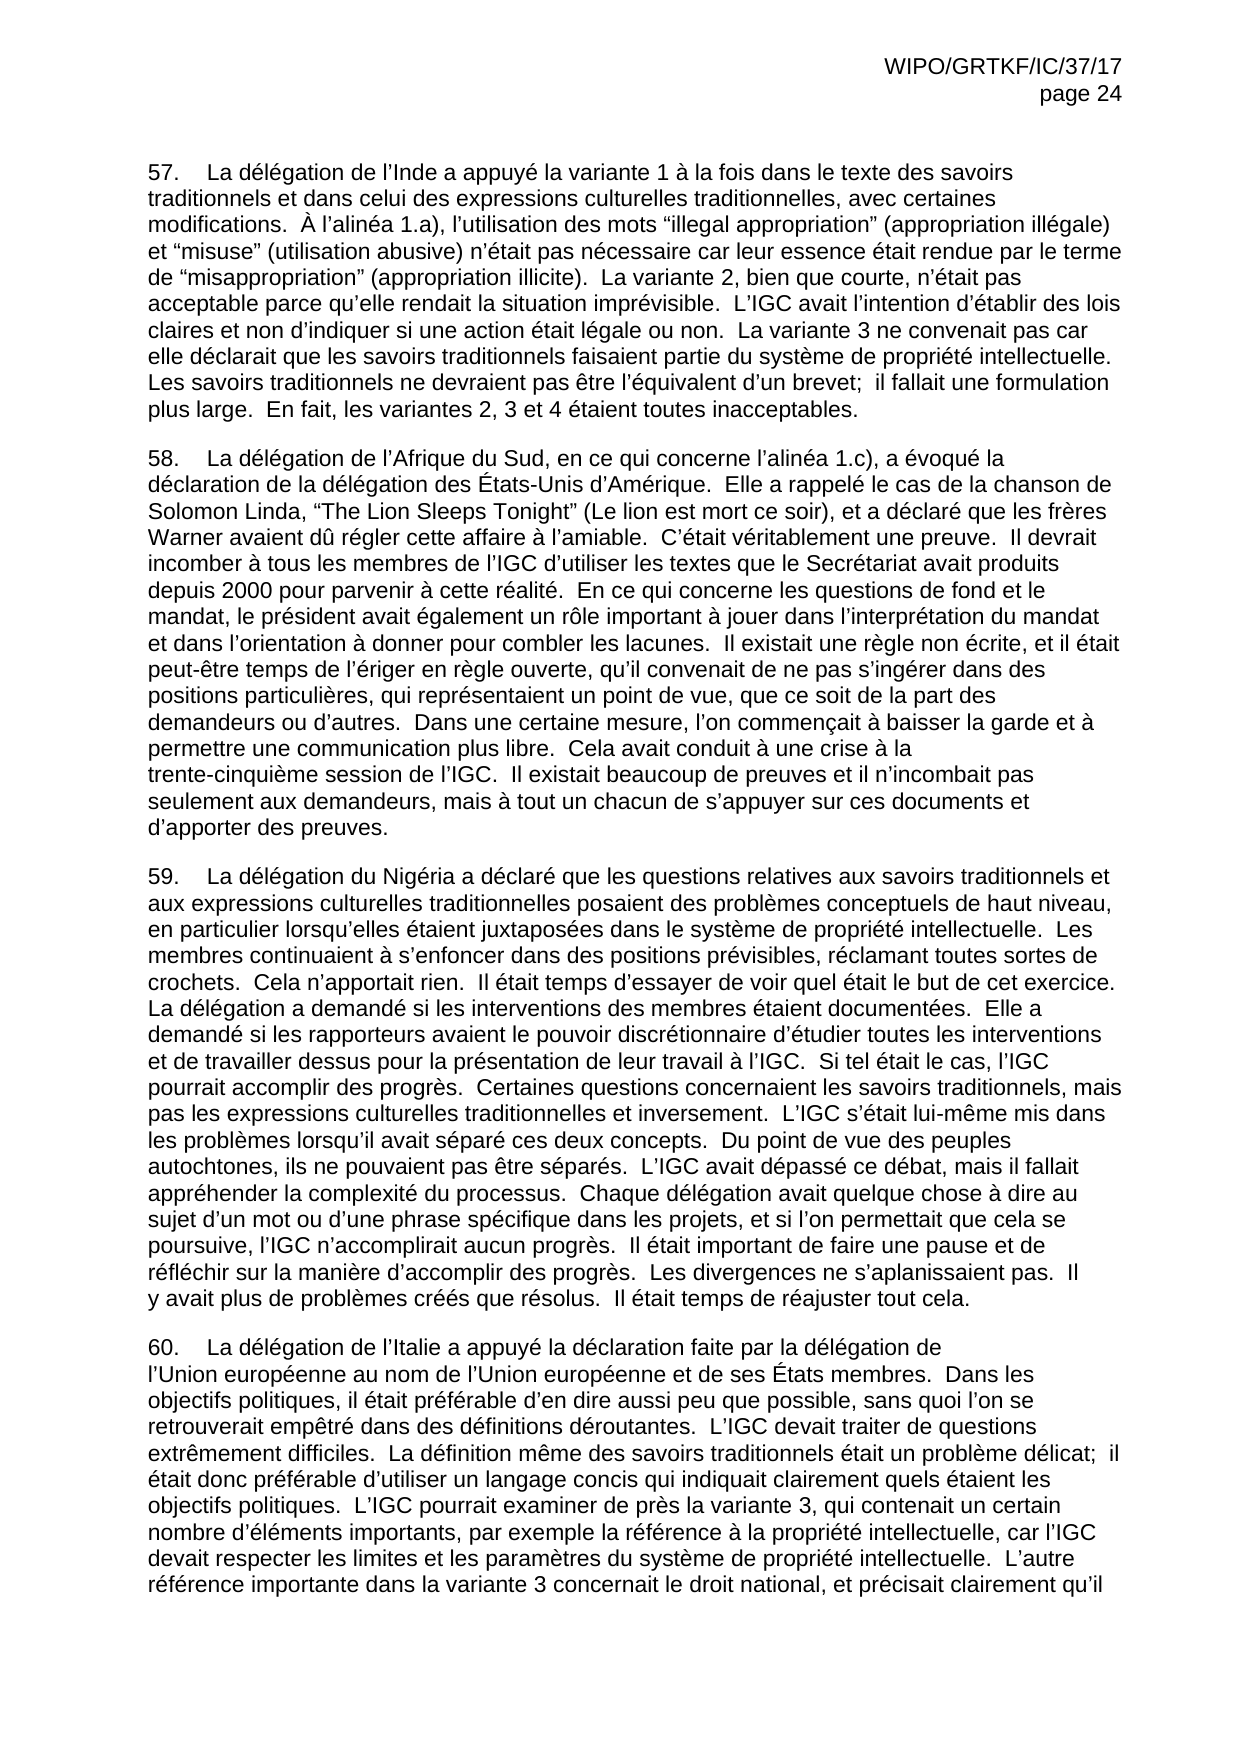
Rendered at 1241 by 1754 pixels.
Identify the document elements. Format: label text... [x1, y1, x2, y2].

text La délégation de l’Inde a appuyé la variante 1 à la fois dans le texte des savoirs traditionnels et dans celui des expressions culturelles traditionnelles, avec certaines modifications. À l’alinéa 1.a), l’utilisation des mots “illegal appropriation” (appropriation illégale) et “misuse” (utilisation abusive) n’était pas nécessaire car leur essence était rendue par le terme de “misappropriation” (appropriation illicite). La variante 2, bien que courte, n’était pas acceptable parce qu’elle rendait la situation imprévisible. L’IGC avait l’intention d’établir des lois claires et non d’indiquer si une action était légale ou non. La variante 3 ne convenait pas car elle déclarait que les savoirs traditionnels faisaient partie du système de propriété intellectuelle. Les savoirs traditionnels ne devraient pas être l’équivalent d’un brevet; il fallait une formulation plus large. En fait, les variantes 2, 3 et 4 étaient toutes inacceptables. [148, 158, 1122, 422]
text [148, 1334, 1122, 1598]
text La délégation de l’Afrique du Sud, en ce qui concerne l’alinéa 1.c), a évoqué la déclaration de la délégation des États-Unis d’Amérique. Elle a rappelé le cas de la chanson de Solomon Linda, “The Lion Sleeps Tonight” (Le lion est mort ce soir), et a déclaré que les frères Warner avaient dû régler cette affaire à l’amiable. C’était véritablement une preuve. Il devrait incomber à tous les membres de l’IGC d’utiliser les textes que le Secrétariat avait produits depuis 2000 pour parvenir à cette réalité. En ce qui concerne les questions de fond et le mandat, le président avait également un rôle important à jouer dans l’interprétation du mandat et dans l’orientation à donner pour combler les lacunes. Il existait une règle non écrite, et il était peut-être temps de l’ériger en règle ouverte, qu’il convenait de ne pas s’ingérer dans des positions particulières, qui représentaient un point de vue, que ce soit de la part des demandeurs ou d’autres. Dans une certaine mesure, l’on commençait à baisser la garde et à permettre une communication plus libre. Cela avait conduit à une crise à la trente-cinquième session de l’IGC. Il existait beaucoup de preuves et il n’incombait pas seulement aux demandeurs, mais à tout un chacun de s’appuyer sur ces documents et d’apporter des preuves. [148, 445, 1122, 840]
text La délégation du Nigéria a déclaré que les questions relatives aux savoirs traditionnels et aux expressions culturelles traditionnelles posaient des problèmes conceptuels de haut niveau, en particulier lorsqu’elles étaient juxtaposées dans le système de propriété intellectuelle. Les membres continuaient à s’enfoncer dans des positions prévisibles, réclamant toutes sortes de crochets. Cela n’apportait rien. Il était temps d’essayer de voir quel était le but de cet exercice. La délégation a demandé si les interventions des membres étaient documentées. Elle a demandé si les rapporteurs avaient le pouvoir discrétionnaire d’étudier toutes les interventions et de travailler dessus pour la présentation de leur travail à l’IGC. Si tel était le cas, l’IGC pourrait accomplir des progrès. Certaines questions concernaient les savoirs traditionnels, mais pas les expressions culturelles traditionnelles et inversement. L’IGC s’était lui-même mis dans les problèmes lorsqu’il avait séparé ces deux concepts. Du point de vue des peuples autochtones, ils ne pouvaient pas être séparés. L’IGC avait dépassé ce débat, mais il fallait appréhender la complexité du processus. Chaque délégation avait quelque chose à dire au sujet d’un mot ou d’une phrase spécifique dans les projets, et si l’on permettait que cela se poursuive, l’IGC n’accomplirait aucun progrès. Il était important de faire une pause et de réfléchir sur la manière d’accomplir des progrès. Les divergences ne s’aplanissaient pas. Il y avait plus de problèmes créés que résolus. Il était temps de réajuster tout cela. [148, 863, 1122, 1311]
